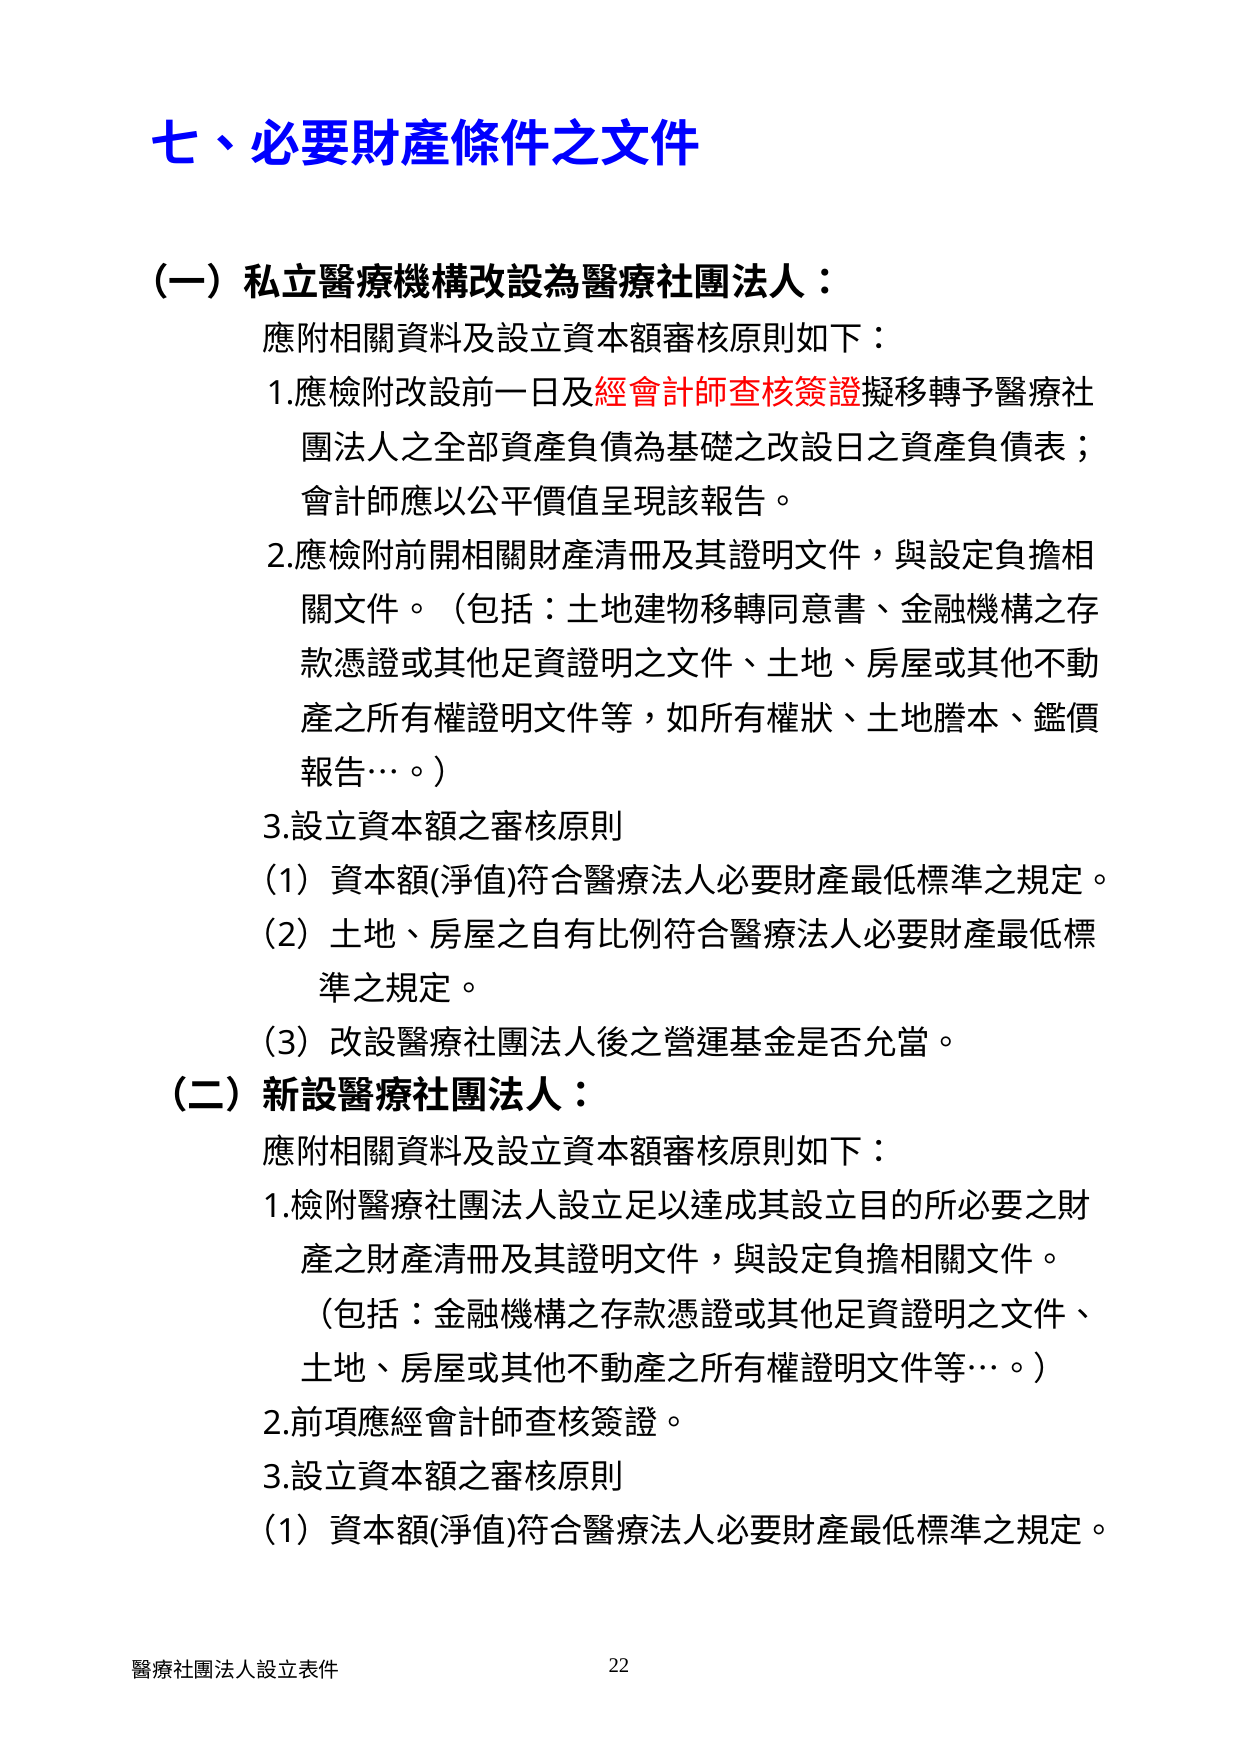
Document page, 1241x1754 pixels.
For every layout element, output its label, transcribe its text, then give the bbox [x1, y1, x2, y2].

text 1.檢附醫療社團法人設立足以達成其設立目的所必要之財產之財產清冊及其證明文件，與設定負擔相關文件。（包括：金融機構之存款憑證或其他足資證明之文件、土地、房屋或其他不動產之所有權證明文件等…。） [262, 1173, 1106, 1390]
text （二）新設醫療社團法人： [150, 1064, 1106, 1119]
text 2.應檢附前開相關財產清冊及其證明文件，與設定負擔相關文件。（包括：土地建物移轉同意書、金融機構之存款憑證或其他足資證明之文件、土地、房屋或其他不動產之所有權證明文件等，如所有權狀、土地謄本、鑑價報告…。） [266, 523, 1106, 794]
text 應附相關資料及設立資本額審核原則如下： [262, 306, 1106, 360]
text 3.設立資本額之審核原則 [262, 1444, 1106, 1498]
text （一）私立醫療機構改設為醫療社團法人： [131, 252, 1106, 306]
text （3）改設醫療社團法人後之營運基金是否允當。 [244, 1010, 1106, 1064]
text 3.設立資本額之審核原則 [262, 794, 1106, 848]
text 七、必要財產條件之文件 [150, 102, 1106, 177]
text （1）資本額(淨值)符合醫療法人必要財產最低標準之規定。 [243, 1498, 1165, 1552]
text 1.應檢附改設前一日及經會計師查核簽證擬移轉予醫療社團法人之全部資產負債為基礎之改設日之資產負債表；會計師應以公平價值呈現該報告。 [266, 360, 1106, 523]
text 應附相關資料及設立資本額審核原則如下： [263, 1119, 1106, 1173]
text 2.前項應經會計師查核簽證。 [262, 1390, 1106, 1444]
text （2）土地、房屋之自有比例符合醫療法人必要財產最低標準之規定。 [244, 902, 1106, 1010]
text （1）資本額(淨值)符合醫療法人必要財產最低標準之規定。 [244, 848, 1135, 902]
